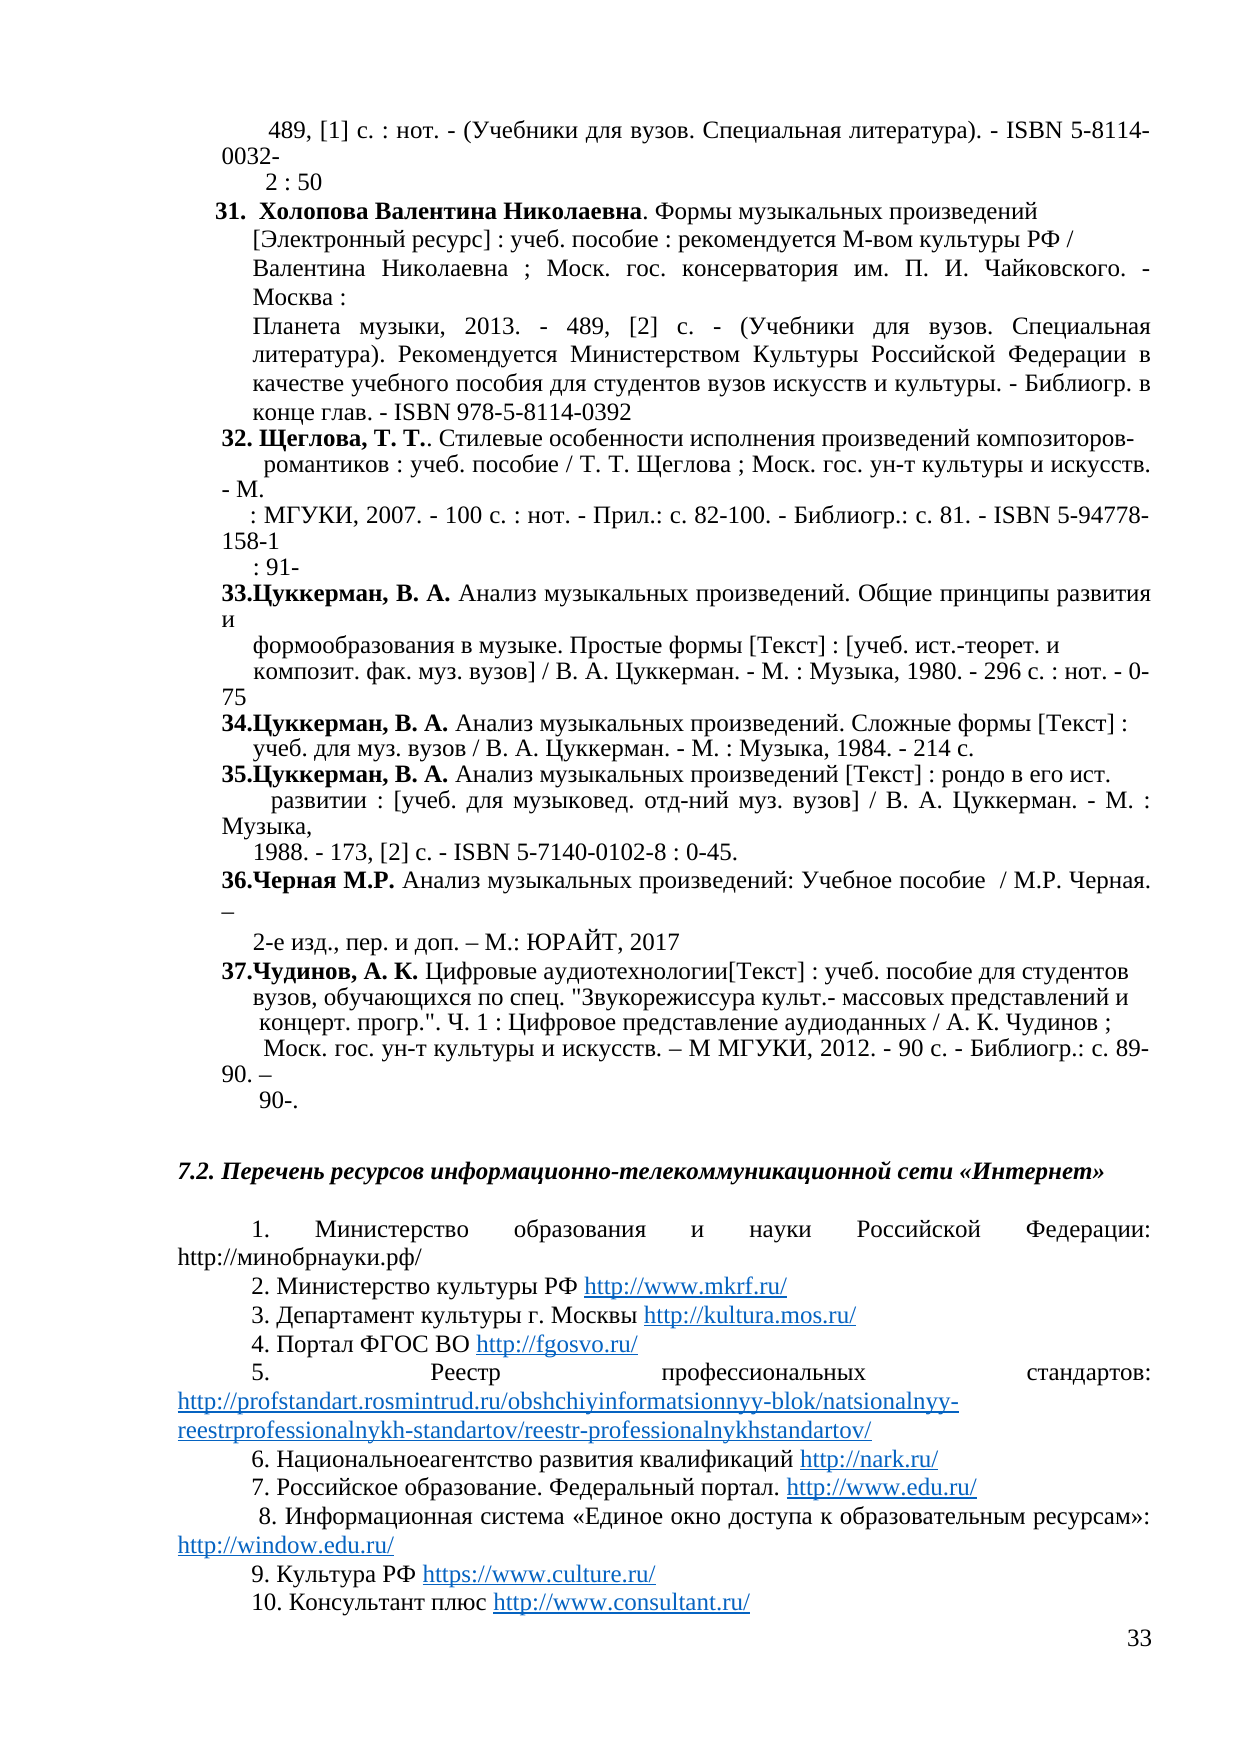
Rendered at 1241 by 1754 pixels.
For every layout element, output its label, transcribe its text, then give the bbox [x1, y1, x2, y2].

text концерт. прогр.". Ч. 1 : Цифровое представление аудиоданных / А. К. Чудинов ; [221, 1010, 1152, 1036]
text 37.Чудинов, А. К. Цифровые аудиотехнологии[Текст] : учеб. пособие для студентов [221, 958, 1152, 984]
text 9. Культура РФ https://www.culture.ru/ [177, 1559, 1152, 1587]
text 489, [1] с. : нот. - (Учебники для вузов. Специальная литература). - ISBN 5-8114-0032- [221, 118, 1152, 170]
text 7.2. Перечень ресурсов информационно-телекоммуникационной сети «Интернет» [177, 1156, 1152, 1185]
text 4. Портал ФГОС ВО http://fgosvo.ru/ [177, 1329, 1152, 1357]
text вузов, обучающихся по спец. "Звукорежиссура культ.- массовых представлений и [221, 984, 1152, 1010]
text Моск. гос. ун-т культуры и искусств. – М МГУКИ, 2012. - 90 с. - Библиогр.: с. 89-90. – [221, 1036, 1152, 1088]
text 8. Информационная система «Единое окно доступа к образовательным ресурсам»: http://window.edu.ru/ [177, 1501, 1152, 1559]
text 32. Щеглова, Т. Т.. Стилевые особенности исполнения произведений композиторов- [221, 426, 1152, 452]
text 36.Черная М.Р. Анализ музыкальных произведений: Учебное пособие / М.Р. Черная. – [221, 865, 1152, 925]
text 1. Министерство образования и науки Российской Федерации: http://минобрнауки.рф/ [177, 1214, 1152, 1271]
text 6. Национальноеагентство развития квалификаций http://nark.ru/ [177, 1444, 1152, 1472]
text 5. Реестр профессиональных стандартов: http://profstandart.rosmintrud.ru/obshchiyinformatsionnyy-blok/natsionalnyy-reestrprofessionalnykh-standartov/reestr-professionalnykhstandartov/ [177, 1357, 1152, 1444]
text развитии : [учеб. для музыковед. отд-ний муз. вузов] / В. А. Цуккерман. - М. : Музыка, [221, 788, 1152, 839]
text 2-е изд., пер. и доп. – М.: ЮРАЙТ, 2017 [221, 927, 1152, 956]
text композит. фак. муз. вузов] / В. А. Цуккерман. - М. : Музыка, 1980. - 296 c. : нот. - 0-75 [221, 658, 1152, 710]
text формообразования в музыке. Простые формы [Текст] : [учеб. ист.-теорет. и [221, 633, 1152, 658]
text 7. Российское образование. Федеральный портал. http://www.edu.ru/ [177, 1472, 1152, 1501]
text 3. Департамент культуры г. Москвы http://kultura.mos.ru/ [177, 1300, 1152, 1329]
list [Электронный ресурс] : учеб. пособие : рекомендуется М-вом культуры РФ / [252, 224, 1152, 253]
text 10. Консультант плюс http://www.consultant.ru/ [177, 1587, 1152, 1616]
text 35.Цуккерман, В. А. Анализ музыкальных произведений [Текст] : рондо в его ист. [221, 762, 1152, 788]
text : МГУКИ, 2007. - 100 с. : нот. - Прил.: с. 82-100. - Библиогр.: с. 81. - ISBN 5-94778-158-1 [221, 503, 1152, 555]
text 1988. - 173, [2] c. - ISBN 5-7140-0102-8 : 0-45. [221, 839, 1152, 865]
text 2 : 50 [221, 170, 1152, 196]
text 34.Цуккерман, В. А. Анализ музыкальных произведений. Сложные формы [Текст] : [221, 710, 1152, 736]
text 90-. [221, 1088, 1152, 1114]
text романтиков : учеб. пособие / Т. Т. Щеглова ; Моск. гос. ун-т культуры и искусств. - М. [221, 452, 1152, 503]
text : 91- [221, 555, 1152, 581]
list Валентина Николаевна ; Моск. гос. консерватория им. П. И. Чайковского. - Москва : [252, 253, 1152, 311]
text учеб. для муз. вузов / В. А. Цуккерман. - М. : Музыка, 1984. - 214 c. [221, 736, 1152, 762]
list Планета музыки, 2013. - 489, [2] с. - (Учебники для вузов. Специальная литература). Рекомендуется Министерством Культуры Российской Федерации в качестве учебного пособия для студентов вузов искусств и культуры. - Библиогр. в конце глав. - ISBN 978-5-8114-0392 [252, 311, 1152, 426]
text 2. Министерство культуры РФ http://www.mkrf.ru/ [177, 1271, 1152, 1300]
text 31. Холопова Валентина Николаевна. Формы музыкальных произведений [215, 196, 1152, 224]
text 33.Цуккерман, В. А. Анализ музыкальных произведений. Общие принципы развития и [221, 581, 1152, 633]
